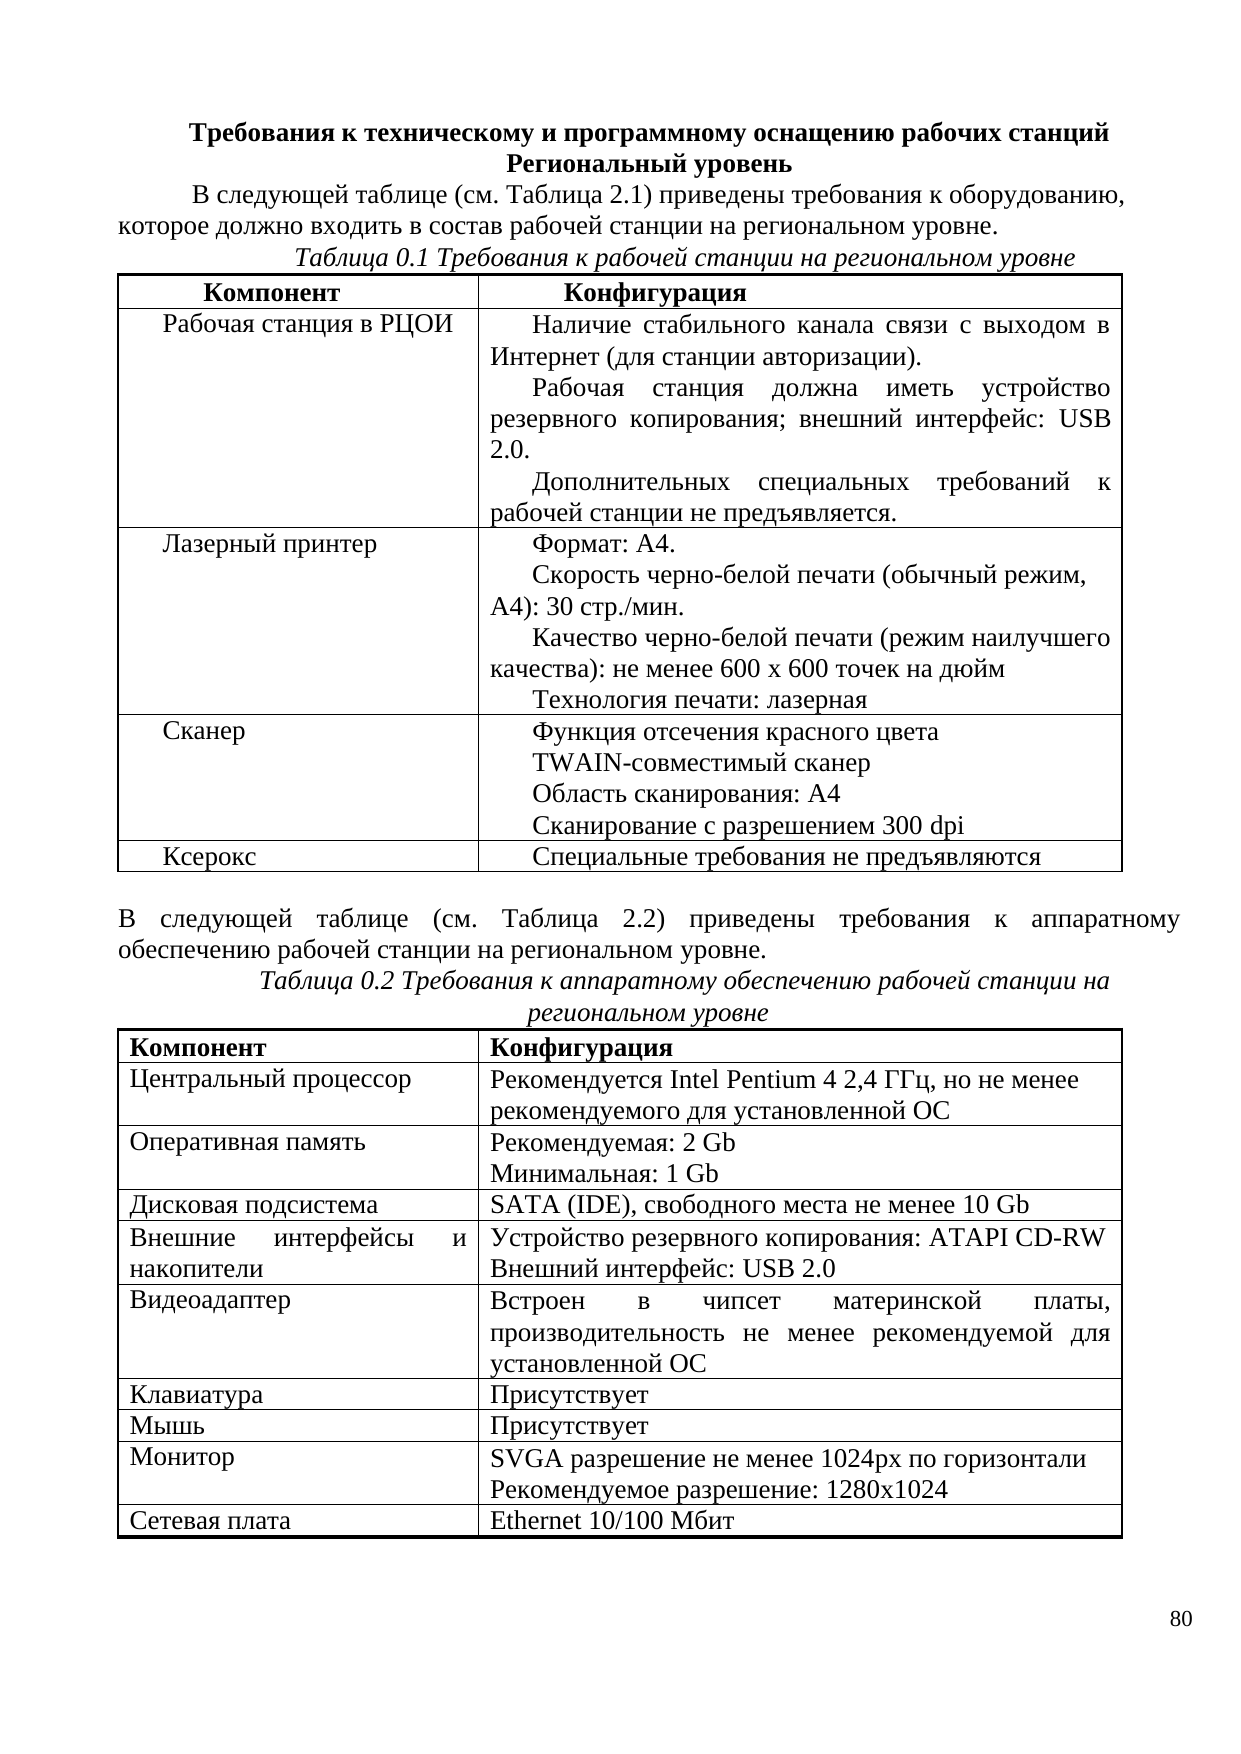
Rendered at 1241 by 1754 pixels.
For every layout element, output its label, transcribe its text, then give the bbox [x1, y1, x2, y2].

table_cell Рекомендуемая: 2 Gb Минимальная: 1 Gb [479, 1126, 1121, 1189]
table_cell Рабочая станция в РЦОИ [119, 309, 478, 527]
table_cell Клавиатура [119, 1379, 478, 1409]
table_cell Сканер [119, 715, 478, 840]
table_cell Устройство резервного копирования: ATAPI CD-RW Внешний интерфейс: USB 2.0 [479, 1221, 1121, 1283]
table_cell Рекомендуется Intel Pentium 4 2,4 ГГц, но не менее рекомендуемого для установленной ОС [479, 1063, 1121, 1125]
table_cell Мышь [119, 1410, 478, 1441]
table_cell Сетевая плата [119, 1505, 478, 1535]
table_cell Внешние интерфейсы и накопители [119, 1221, 478, 1283]
table_cell Присутствует [479, 1379, 1121, 1409]
table_cell Формат: А4. Скорость черно-белой печати (обычный режим, A4): 30 стр./мин. Качество черно-белой печати (режим наилучшего качества): не менее 600 x 600 точек на дюйм Технология печати: лазерная [479, 528, 1121, 714]
text Таблица 0.2 Требования к аппаратному обеспечению рабочей станции на [212, 965, 1160, 996]
table_cell Центральный процессор [119, 1063, 478, 1125]
text Таблица 0.1 Требования к рабочей станции на региональном уровне [212, 241, 1160, 272]
table_header Компонент [119, 276, 478, 307]
text В следующей таблице (см. Таблица 2.2) приведены требования к аппаратному обеспечению рабочей станции на региональном уровне. [118, 902, 1181, 965]
table_cell Встроен в чипсет материнской платы, производительность не менее рекомендуемой для установленной ОС [479, 1285, 1121, 1378]
table_cell Ethernet 10/100 Мбит [479, 1505, 1121, 1535]
table_cell Оперативная память [119, 1126, 478, 1189]
text В следующей таблице (см. Таблица 2.1) приведены требования к оборудованию, которое должно входить в состав рабочей станции на региональном уровне. [118, 178, 1192, 241]
table_header Компонент [119, 1031, 478, 1062]
table_cell Видеоадаптер [119, 1285, 478, 1378]
subtitle Требования к техническому и программному оснащению рабочих станций Региональный уровень [116, 116, 1183, 178]
table_cell Специальные требования не предъявляются [479, 841, 1121, 871]
table_cell Монитор [119, 1442, 478, 1504]
table_cell Функция отсечения красного цвета TWAIN-совместимый сканер Область сканирования: А4 Сканирование с разрешением 300 dpi [479, 715, 1121, 840]
table_header Конфигурация [479, 276, 1121, 307]
table_cell SATA (IDE), свободного места не менее 10 Gb [479, 1190, 1121, 1220]
text региональном уровне [116, 996, 1183, 1027]
table_cell SVGA разрешение не менее 1024px по горизонтали Рекомендуемое разрешение: 1280x1024 [479, 1442, 1121, 1504]
table_cell Лазерный принтер [119, 528, 478, 714]
table_cell Дисковая подсистема [119, 1190, 478, 1220]
table_header Конфигурация [479, 1031, 1121, 1062]
table_cell Наличие стабильного канала связи с выходом в Интернет (для станции авторизации). Рабочая станция должна иметь устройство резервного копирования; внешний интерфейс: USB 2.0. Дополнительных специальных требований к рабочей станции не предъявляется. [479, 309, 1121, 527]
table_cell Присутствует [479, 1410, 1121, 1441]
table_cell Ксерокс [119, 841, 478, 871]
